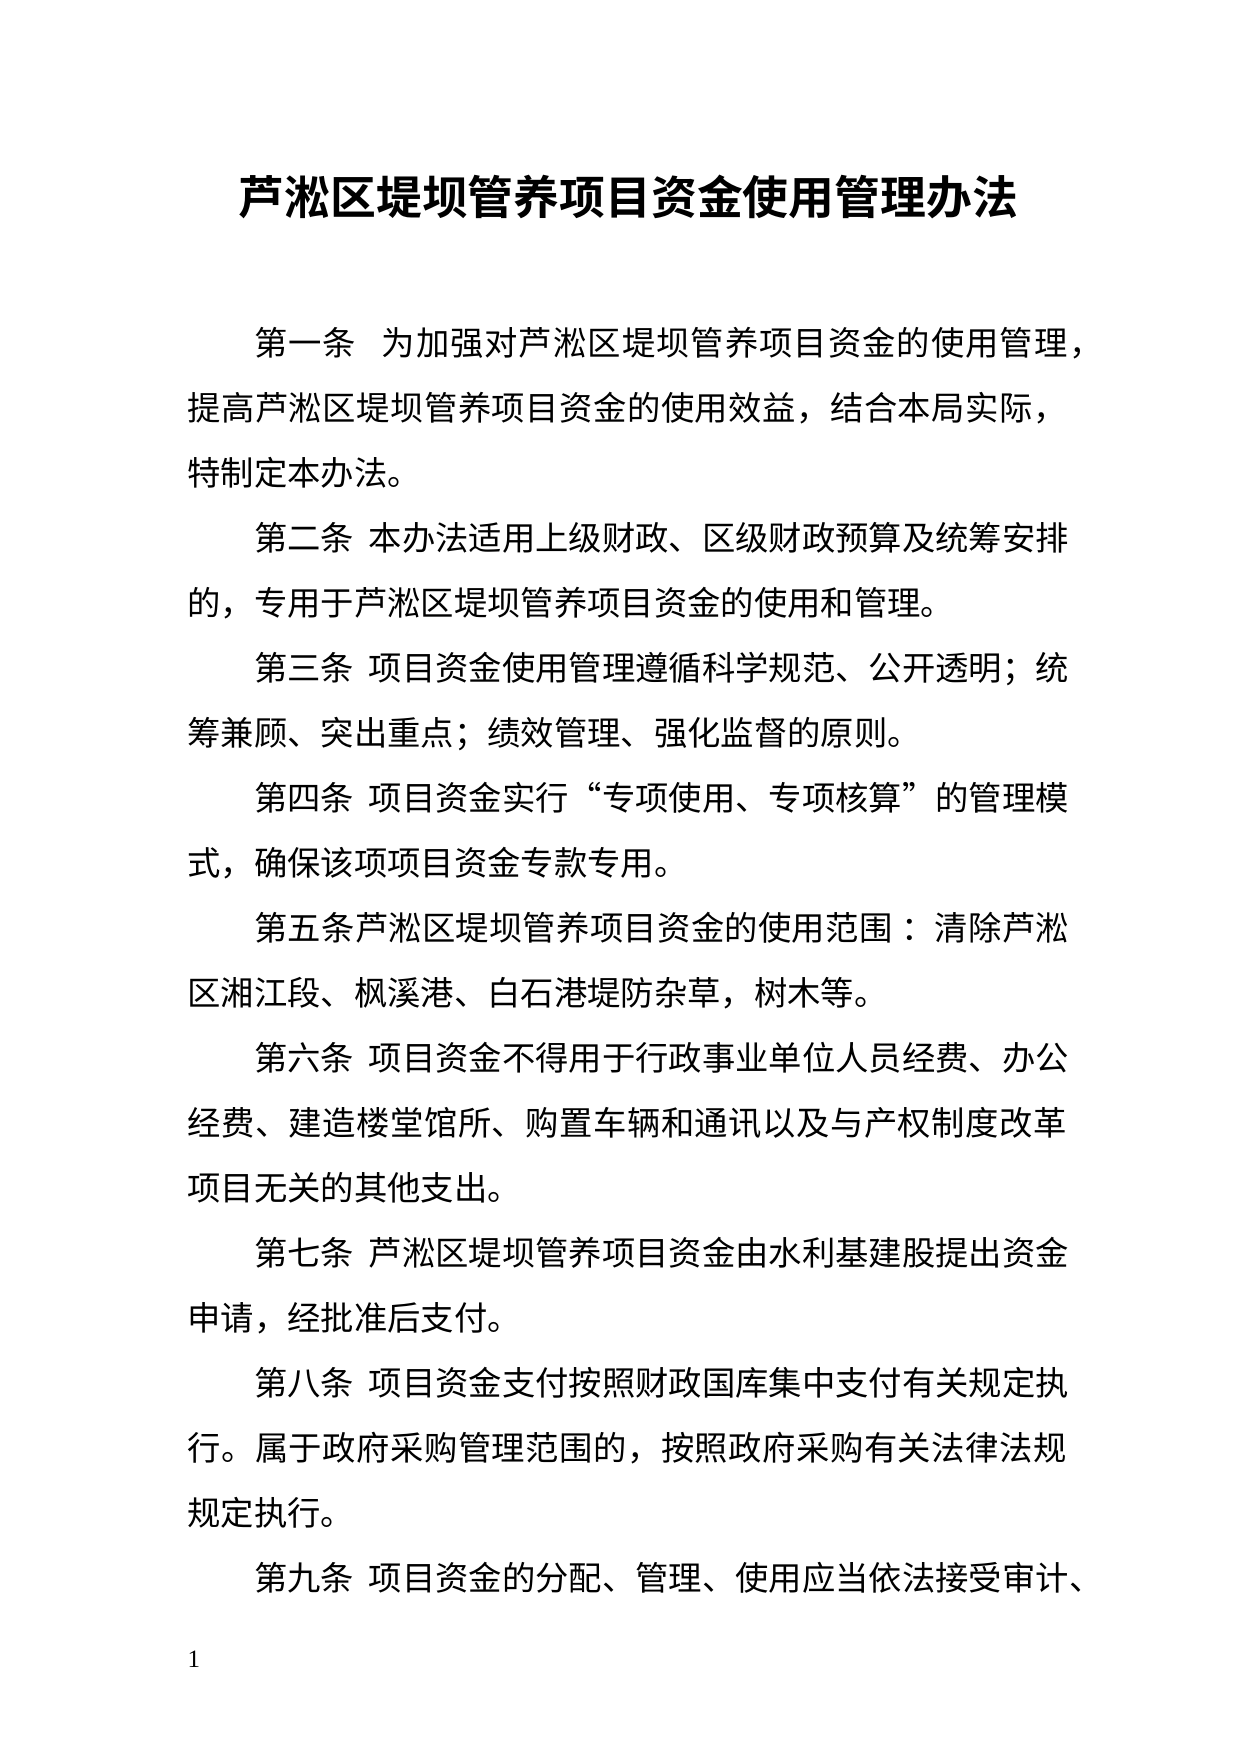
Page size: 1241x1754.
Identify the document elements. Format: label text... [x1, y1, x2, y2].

list 第六条 项目资金不得用于行政事业单位人员经费、办公经费、建造楼堂馆所、购置车辆和通讯以及与产权制度改革项目无关的其他支出。 [187, 1023, 1069, 1218]
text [187, 1543, 1069, 1608]
text 第三条 项目资金使用管理遵循科学规范、公开透明；统筹兼顾、突出重点；绩效管理、强化监督的原则。 [187, 633, 1069, 763]
text 第八条 项目资金支付按照财政国库集中支付有关规定执行。属于政府采购管理范围的，按照政府采购有关法律法规规定执行。 [187, 1348, 1069, 1543]
text 第一条 为加强对芦淞区堤坝管养项目资金的使用管理，提高芦淞区堤坝管养项目资金的使用效益，结合本局实际，特制定本办法。 [187, 308, 1069, 503]
text 第二条 本办法适用上级财政、区级财政预算及统筹安排的，专用于芦淞区堤坝管养项目资金的使用和管理。 [187, 503, 1069, 633]
text 第七条 芦淞区堤坝管养项目资金由水利基建股提出资金申请，经批准后支付。 [187, 1218, 1069, 1348]
list 第五条芦淞区堤坝管养项目资金的使用范围 ：清除芦淞区湘江段、枫溪港、白石港堤防杂草，树木等。 [187, 893, 1069, 1023]
text 芦淞区堤坝管养项目资金使用管理办法 [187, 146, 1069, 243]
text 第四条 项目资金实行“专项使用、专项核算”的管理模式，确保该项项目资金专款专用。 [187, 763, 1069, 893]
